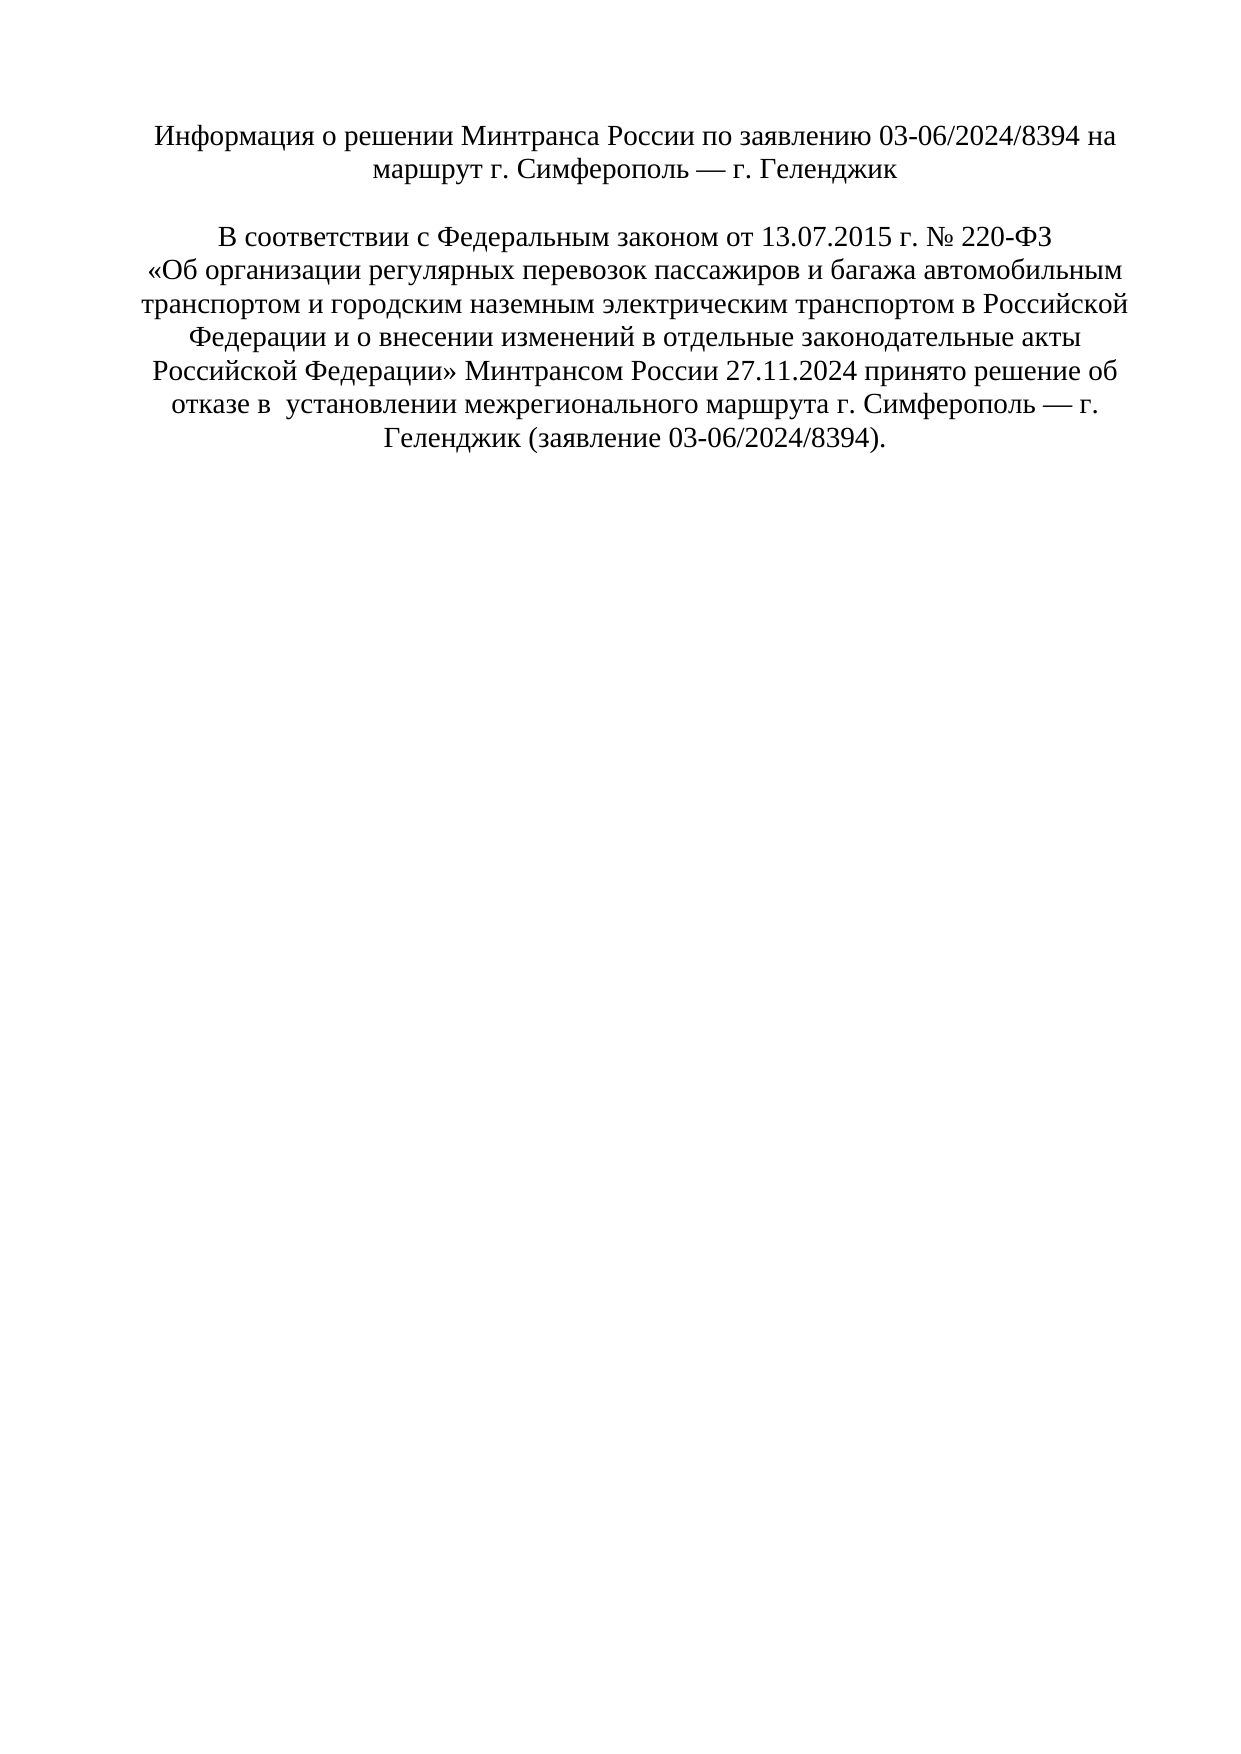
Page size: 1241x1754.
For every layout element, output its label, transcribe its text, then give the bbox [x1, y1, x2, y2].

text Информация о решении Минтранса России по заявлению 03-06/2024/8394 на маршрут г. Симферополь — г. Геленджик [118, 118, 1152, 185]
text В соответствии с Федеральным законом от 13.07.2015 г. № 220-ФЗ «Об организации регулярных перевозок пассажиров и багажа автомобильным транспортом и городским наземным электрическим транспортом в Российской Федерации и о внесении изменений в отдельные законодательные акты Российской Федерации» Минтрансом России 27.11.2024 принято решение об отказе в установлении межрегионального маршрута г. Симферополь — г. Геленджик (заявление 03-06/2024/8394). [118, 219, 1152, 453]
